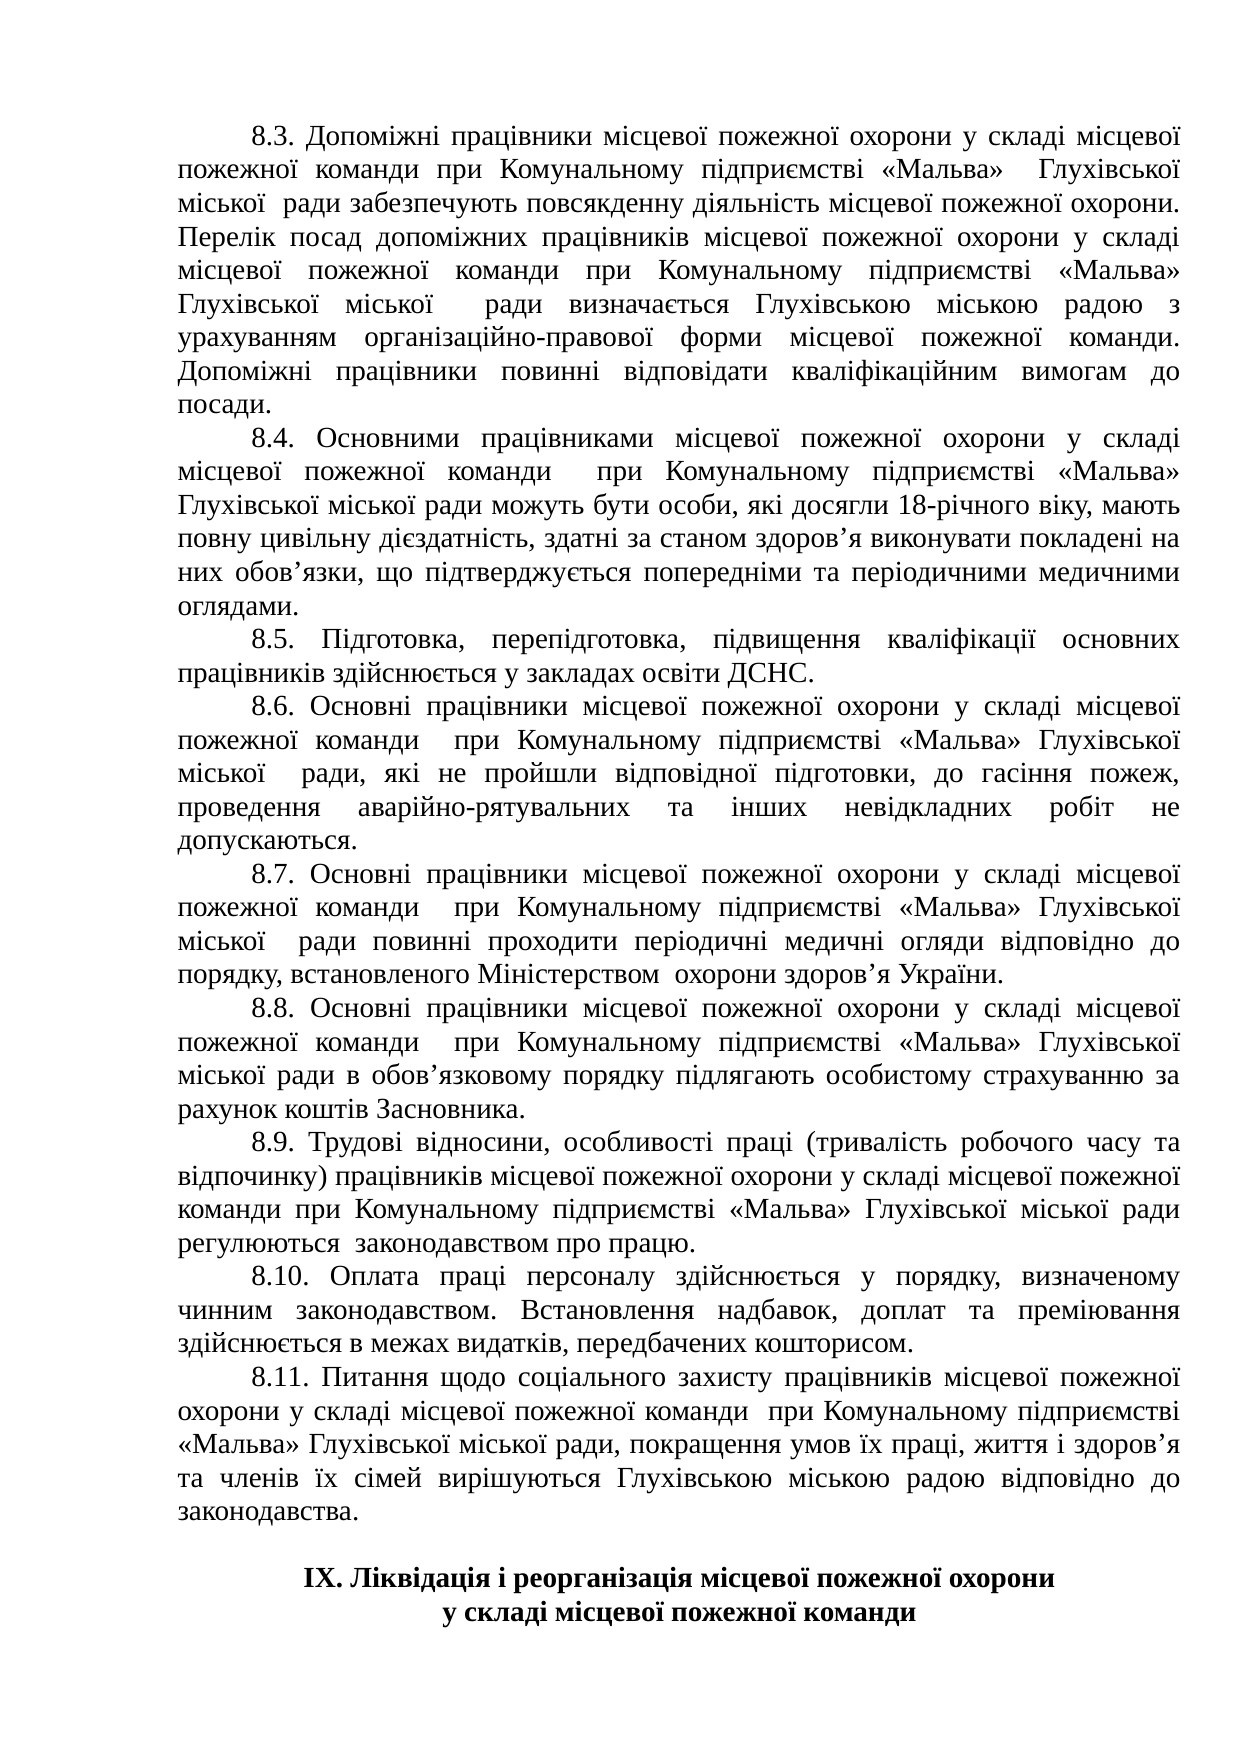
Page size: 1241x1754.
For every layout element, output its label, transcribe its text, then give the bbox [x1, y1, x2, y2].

text 8.5. Підготовка, перепідготовка, підвищення кваліфікації основних працівників здійснюється у закладах освіти ДСНС. [177, 621, 1181, 688]
text 8.4. Основними працівниками місцевої пожежної охорони у складі місцевої пожежної команди при Комунальному підприємстві «Мальва» Глухівської міської ради можуть бути особи, які досягли 18-річного віку, мають повну цивільну дієздатність, здатні за станом здоров’я виконувати покладені на них обов’язки, що підтверджується попередніми та періодичними медичними оглядами. [177, 420, 1181, 621]
text 8.9. Трудові відносини, особливості праці (тривалість робочого часу та відпочинку) працівників місцевої пожежної охорони у складі місцевої пожежної команди при Комунальному підприємстві «Мальва» Глухівської міської ради регулюються законодавством про працю. [177, 1124, 1181, 1258]
text 8.7. Основні працівники місцевої пожежної охорони у складі місцевої пожежної команди при Комунальному підприємстві «Мальва» Глухівської міської ради повинні проходити періодичні медичні огляди відповідно до порядку, встановленого Міністерством охорони здоров’я України. [177, 856, 1181, 990]
text у складі місцевої пожежної команди [177, 1594, 1181, 1627]
text 8.3. Допоміжні працівники місцевої пожежної охорони у складі місцевої пожежної команди при Комунальному підприємстві «Мальва» Глухівської міської ради забезпечують повсякденну діяльність місцевої пожежної охорони. Перелік посад допоміжних працівників місцевої пожежної охорони у складі місцевої пожежної команди при Комунальному підприємстві «Мальва» Глухівської міської ради визначається Глухівською міською радою з урахуванням організаційно-правової форми місцевої пожежної команди. Допоміжні працівники повинні відповідати кваліфікаційним вимогам до посади. [177, 118, 1181, 420]
text IХ. Ліквідація і реорганізація місцевої пожежної охорони [177, 1560, 1181, 1594]
text 8.10. Оплата праці персоналу здійснюється у порядку, визначеному чинним законодавством. Встановлення надбавок, доплат та преміювання здійснюється в межах видатків, передбачених кошторисом. [177, 1258, 1181, 1359]
text 8.11. Питання щодо соціального захисту працівників місцевої пожежної охорони у складі місцевої пожежної команди при Комунальному підприємстві «Мальва» Глухівської міської ради, покращення умов їх праці, життя і здоров’я та членів їх сімей вирішуються Глухівською міською радою відповідно до законодавства. [177, 1359, 1181, 1527]
text 8.8. Основні працівники місцевої пожежної охорони у складі місцевої пожежної команди при Комунальному підприємстві «Мальва» Глухівської міської ради в обов’язковому порядку підлягають особистому страхуванню за рахунок коштів Засновника. [177, 990, 1181, 1124]
text 8.6. Основні працівники місцевої пожежної охорони у складі місцевої пожежної команди при Комунальному підприємстві «Мальва» Глухівської міської ради, які не пройшли відповідної підготовки, до гасіння пожеж, проведення аварійно-рятувальних та інших невідкладних робіт не допускаються. [177, 688, 1181, 856]
